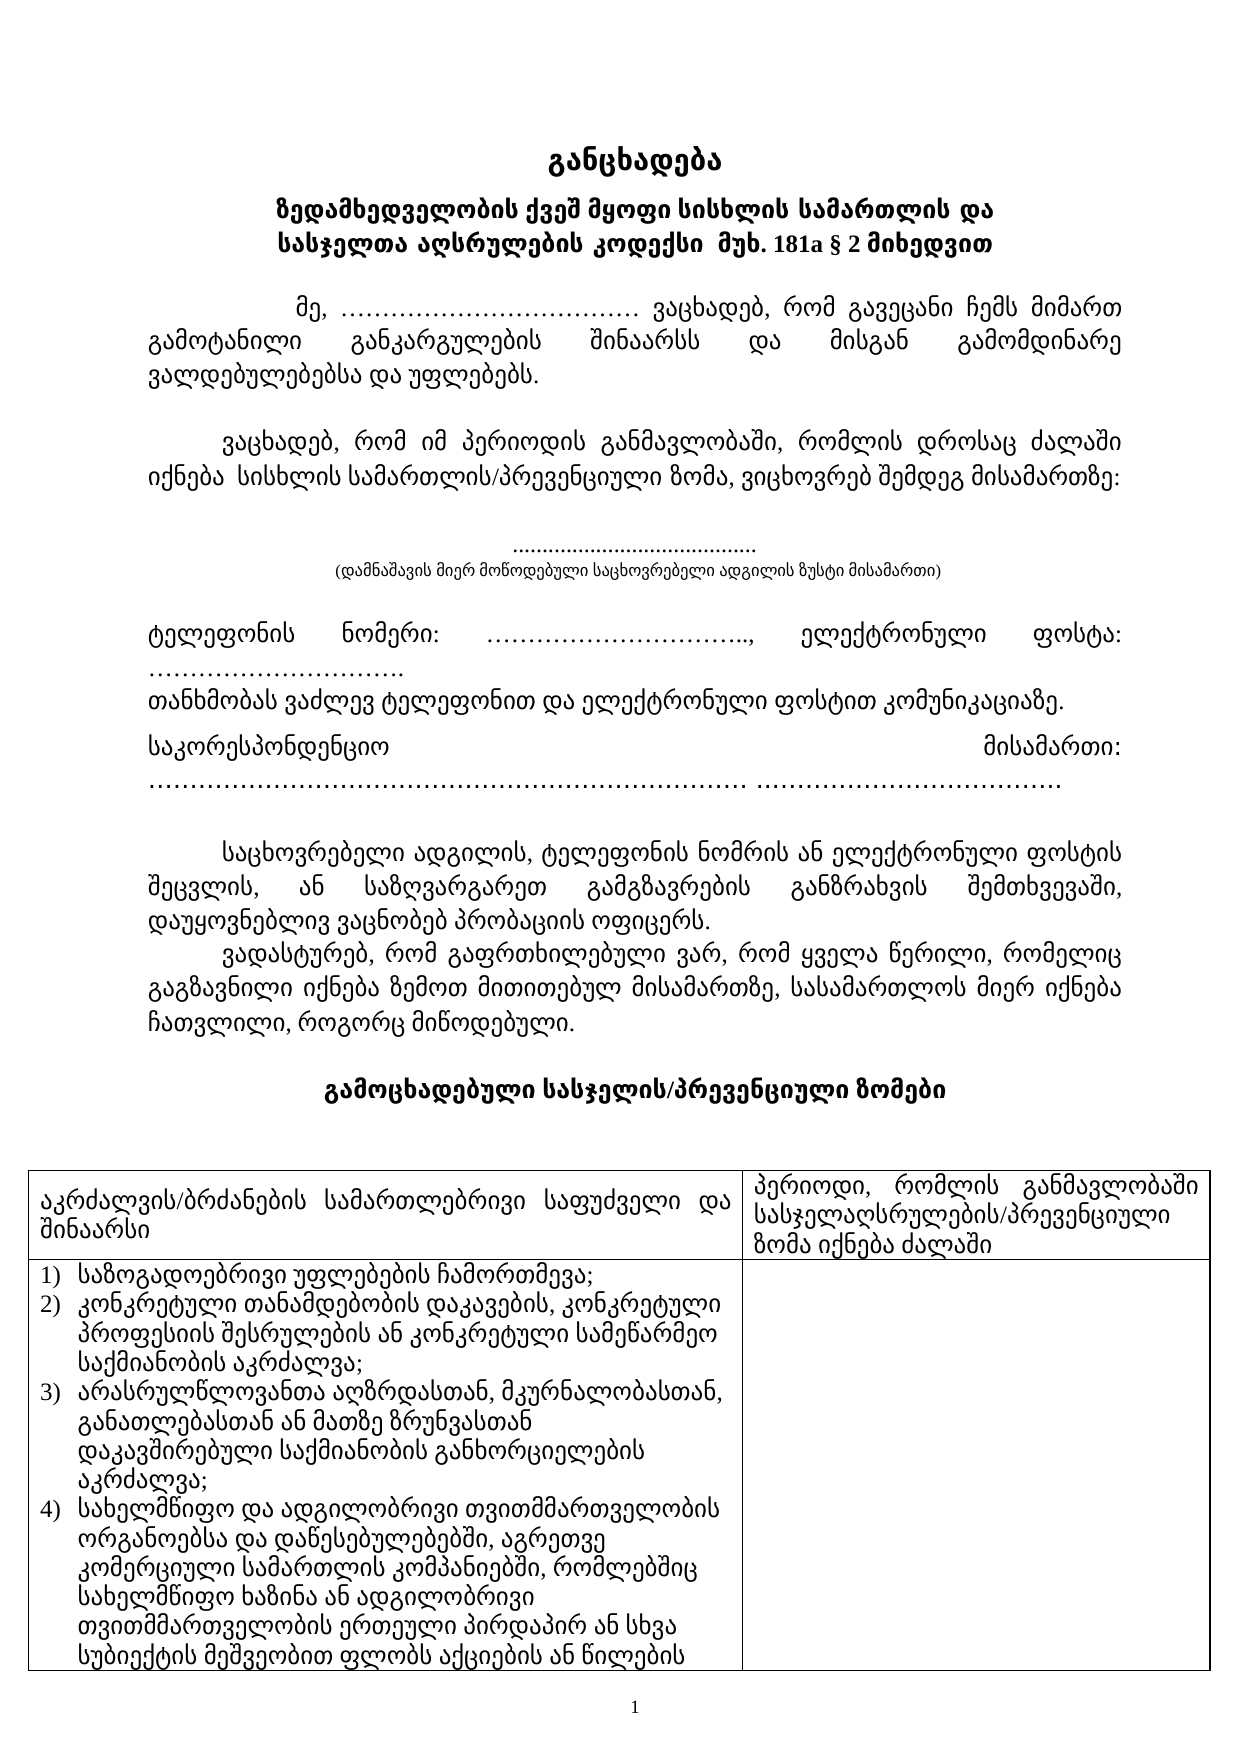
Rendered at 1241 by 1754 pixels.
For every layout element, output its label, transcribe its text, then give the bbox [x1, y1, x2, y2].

text თანხმობას ვაძლევ ტელეფონით და ელექტრონული ფოსტით კომუნიკაციაზე. [148, 686, 1122, 715]
text საცხოვრებელი ადგილის, ტელეფონის ნომრის ან ელექტრონული ფოსტის შეცვლის, ან საზღვარგარეთ გამგზავრების განზრახვის შემთხვევაში, დაუყოვნებლივ ვაცნობებ პრობაციის ოფიცერს. [148, 838, 1122, 935]
text (დამნაშავის მიერ მოწოდებული საცხოვრებელი ადგილის ზუსტი მისამართი) [148, 561, 1122, 581]
text გამოცხადებული სასჯელის/პრევენციული ზომები [148, 1075, 1122, 1104]
table_header პერიოდი, რომლის განმავლობაში სასჯელაღსრულების/პრევენციული ზომა იქნება ძალაში [743, 1171, 1209, 1259]
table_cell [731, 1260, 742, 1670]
table_header აკრძალვის/ბრძანების სამართლებრივი საფუძველი და შინაარსი [29, 1171, 742, 1259]
text ზედამხედველობის ქვეშ მყოფი სისხლის სამართლის და სასჯელთა აღსრულების კოდექსი მუხ. 181a § 2 მიხედვით [148, 195, 1122, 258]
text ......................................... [148, 529, 1122, 557]
text ვადასტურებ, რომ გაფრთხილებული ვარ, რომ ყველა წერილი, რომელიც გაგზავნილი იქნება ზემოთ მითითებულ მისამართზე, სასამართლოს მიერ იქნება ჩათვლილი, როგორც მიწოდებული. [148, 939, 1122, 1037]
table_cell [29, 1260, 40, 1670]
text ვაცხადებ, რომ იმ პერიოდის განმავლობაში, რომლის დროსაც ძალაში იქნება სისხლის სამართლის/პრევენციული ზომა, ვიცხოვრებ შემდეგ მისამართზე: [148, 427, 1122, 492]
table_cell [743, 1260, 1209, 1670]
text ტელეფონის ნომერი: ………………………….., ელექტრონული ფოსტა: …………………………. [148, 619, 1122, 682]
text მე, ……………………………… ვაცხადებ, რომ გავეცანი ჩემს მიმართ გამოტანილი განკარგულების შინაარსს და მისგან გამომდინარე ვალდებულებებსა და უფლებებს. [148, 293, 1122, 389]
text განცხადება [148, 144, 1122, 178]
text საკორესპონდენციო მისამართი: ……………………………………………………………… ..…………………………….. [148, 732, 1122, 795]
